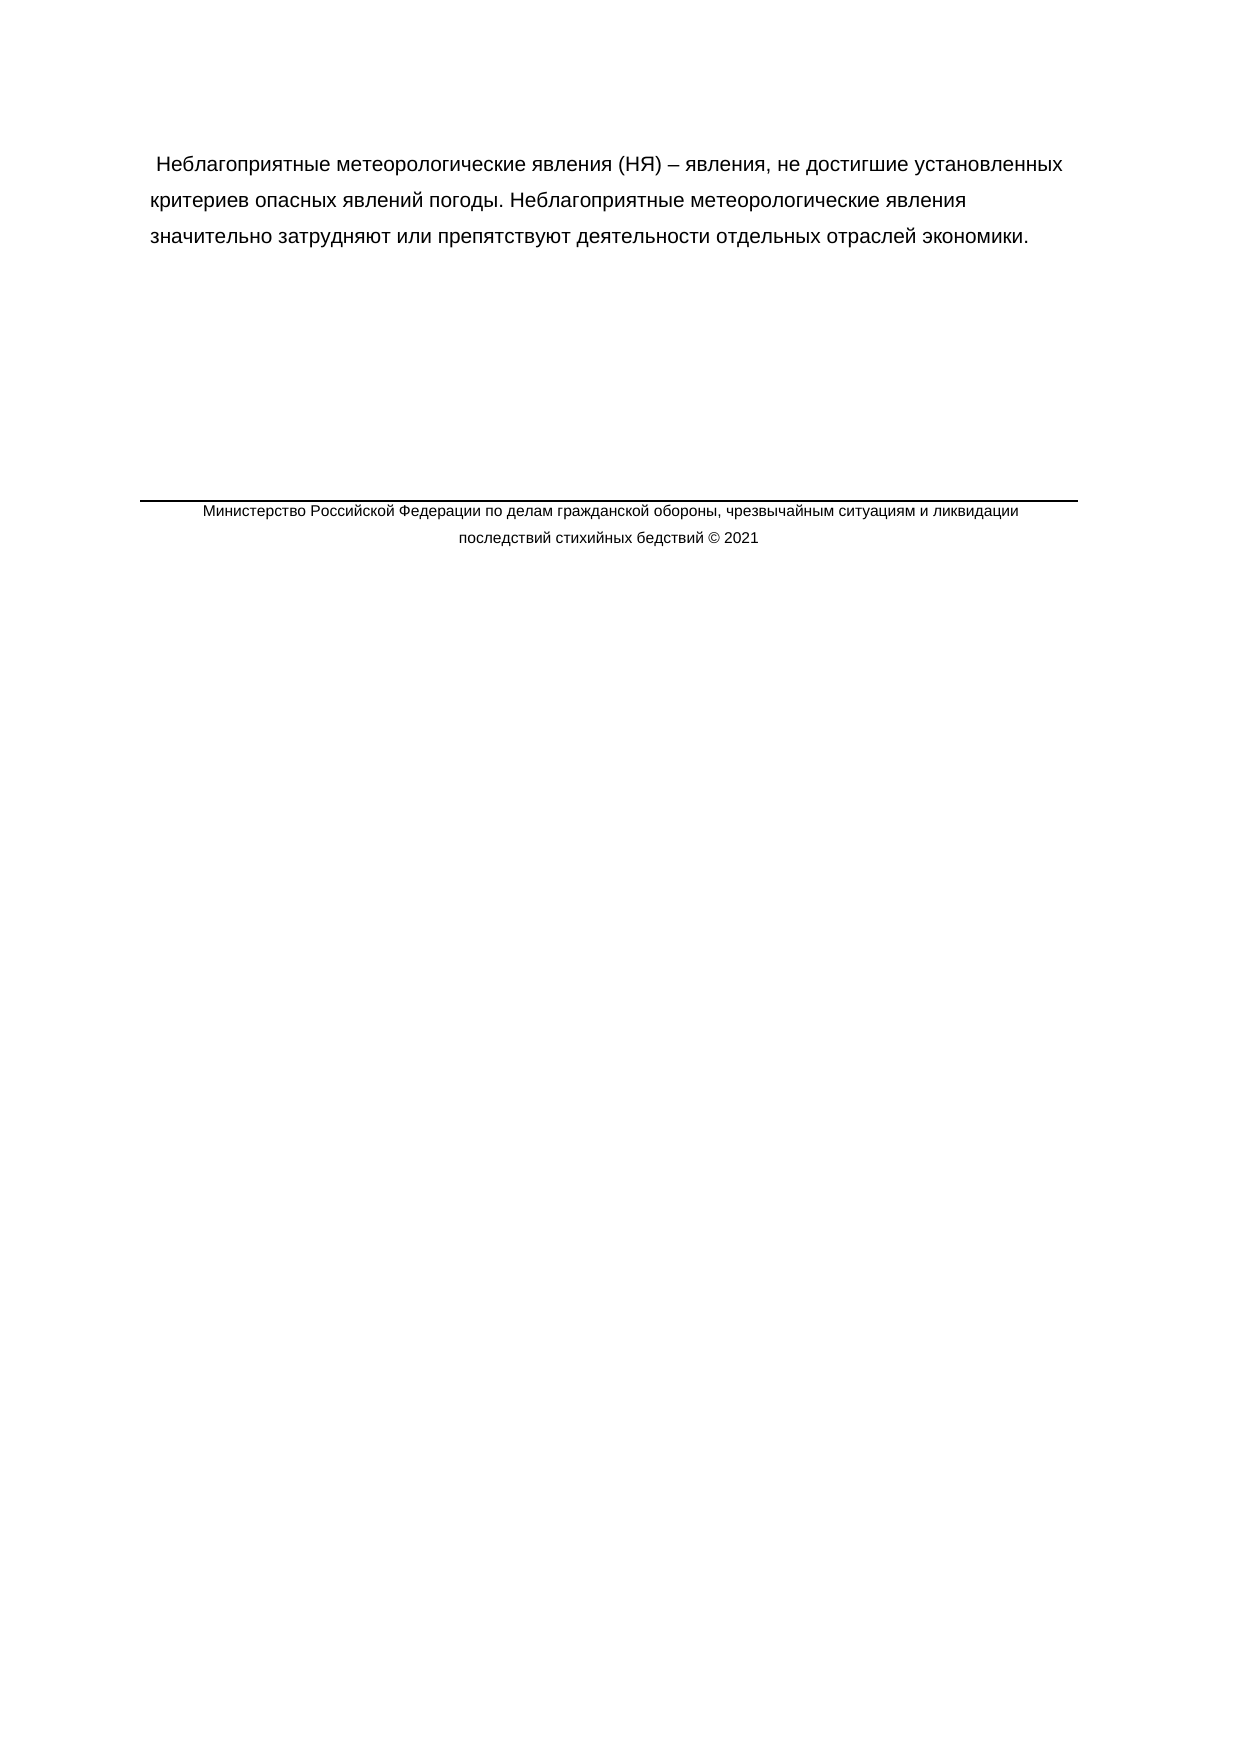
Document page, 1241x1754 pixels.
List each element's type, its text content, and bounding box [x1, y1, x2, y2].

table_cell Министерство Российской Федерации по делам гражданской обороны, чрезвычайным ситуациям и ликвидации последствий стихийных бедствий © 2021 [140, 502, 1078, 584]
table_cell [140, 150, 1078, 500]
